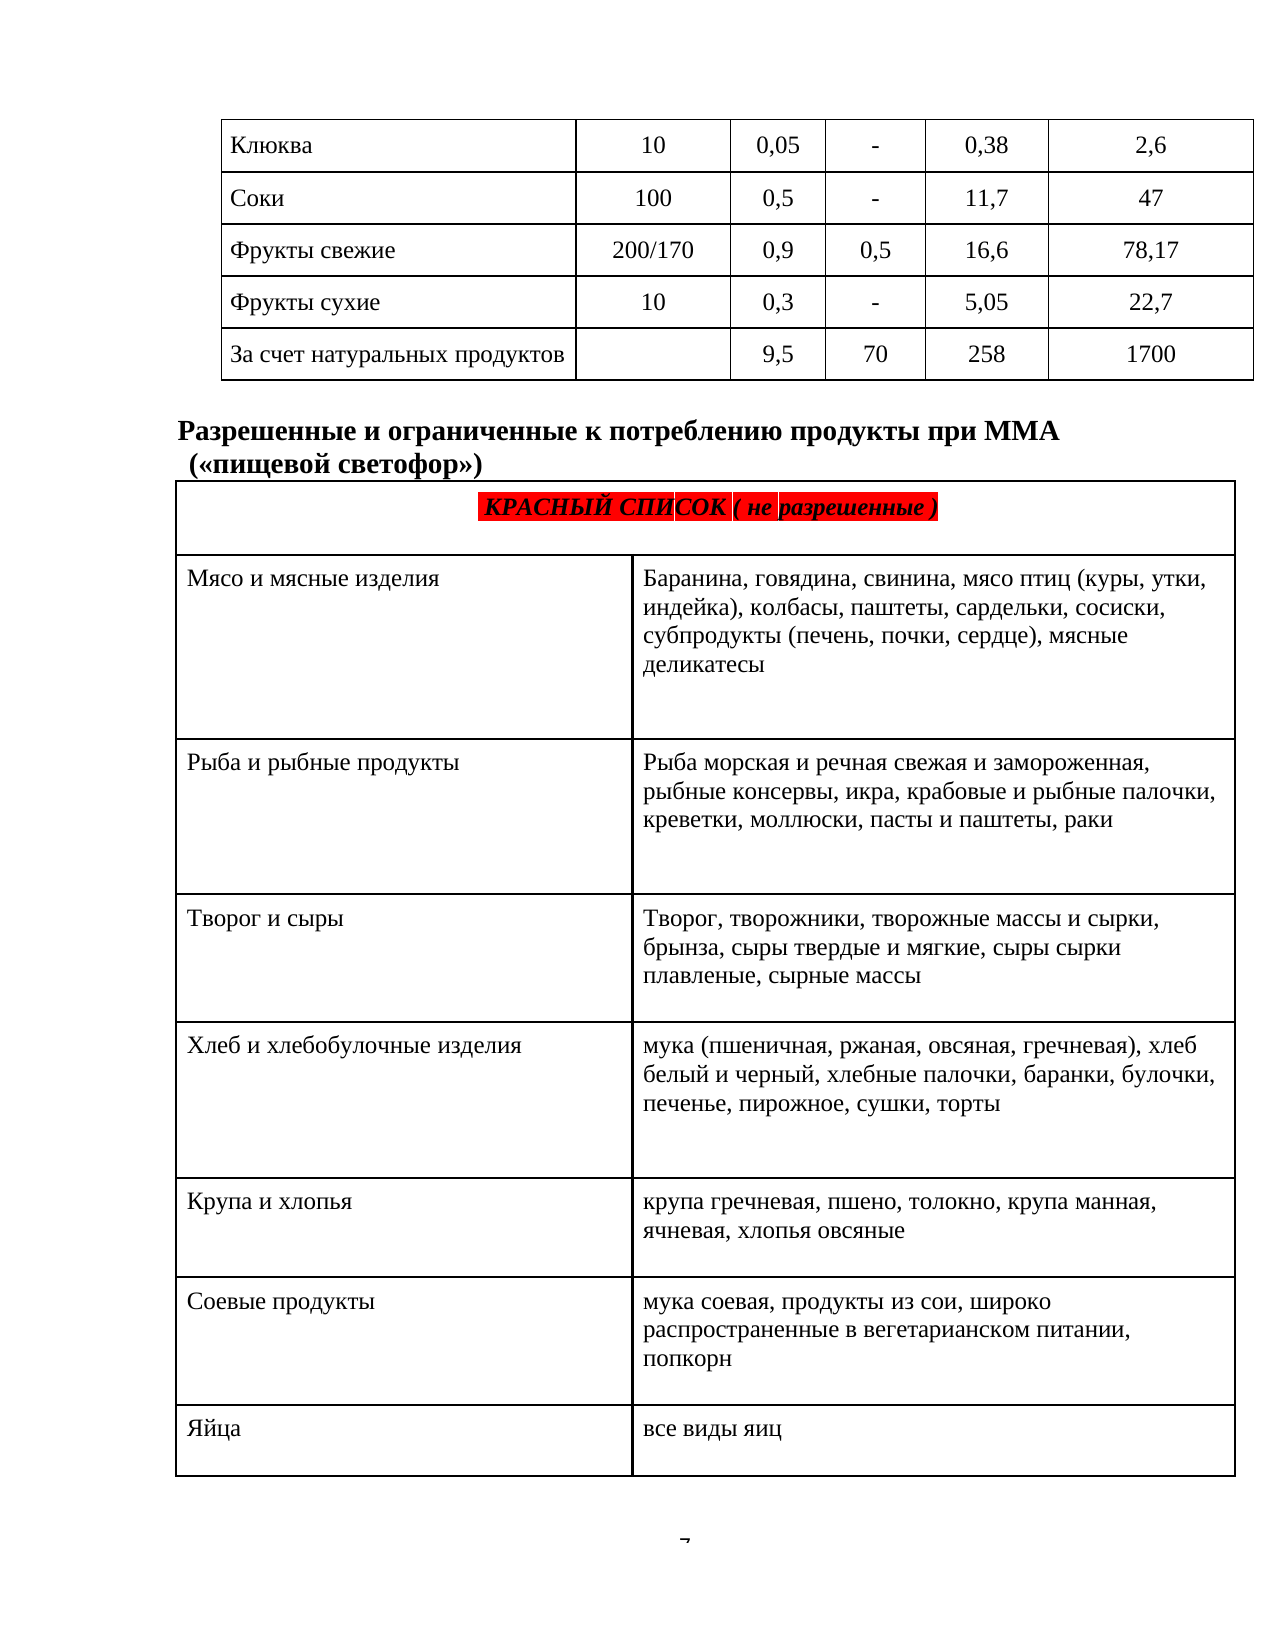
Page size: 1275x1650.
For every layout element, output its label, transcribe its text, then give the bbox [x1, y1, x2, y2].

table_header 2,6 [1049, 120, 1253, 171]
table_cell крупа гречневая, пшено, толокно, крупа манная, ячневая, хлопья овсяные [634, 1179, 1234, 1276]
table_cell Яйца [177, 1406, 631, 1475]
table_cell Рыба и рыбные продукты [177, 740, 631, 893]
table_header КРАСНЫЙ СПИСОК ( не разрешенные ) [177, 482, 1234, 554]
table_cell - [826, 173, 925, 223]
table_header 0,05 [731, 120, 825, 171]
table_cell 10 [577, 277, 730, 327]
table_cell 22,7 [1049, 277, 1253, 327]
text Разрешенные и ограниченные к потреблению продукты при ММА («пищевой светофор») [177, 413, 1198, 480]
table_cell все виды яиц [634, 1406, 1234, 1475]
table_cell [577, 329, 730, 379]
table_cell Хлеб и хлебобулочные изделия [177, 1023, 631, 1177]
table_cell Соки [222, 173, 575, 223]
table_cell 5,05 [926, 277, 1048, 327]
table_cell Соевые продукты [177, 1278, 631, 1404]
table_cell мука соевая, продукты из сои, широко распространенные в вегетарианском питании, попкорн [634, 1278, 1234, 1404]
table_cell 1700 [1049, 329, 1253, 379]
table_cell 11,7 [926, 173, 1048, 223]
table_header 10 [577, 120, 730, 171]
table_cell 0,3 [731, 277, 825, 327]
table_cell Творог, творожники, творожные массы и сырки, брынза, сыры твердые и мягкие, сыры сырки плавленые, сырные массы [634, 895, 1234, 1021]
table_cell За счет натуральных продуктов [222, 329, 575, 379]
table_cell 200/170 [577, 225, 730, 275]
table_cell мука (пшеничная, ржаная, овсяная, гречневая), хлеб белый и черный, хлебные палочки, баранки, булочки, печенье, пирожное, сушки, торты [634, 1023, 1234, 1177]
table_cell 0,5 [731, 173, 825, 223]
table_cell Фрукты сухие [222, 277, 575, 327]
table_header - [826, 120, 925, 171]
table_cell 47 [1049, 173, 1253, 223]
table_cell Творог и сыры [177, 895, 631, 1021]
table_header 0,38 [926, 120, 1048, 171]
table_cell Фрукты свежие [222, 225, 575, 275]
table_cell 100 [577, 173, 730, 223]
table_header Клюква [222, 120, 575, 171]
table_cell 0,5 [826, 225, 925, 275]
table_cell 9,5 [731, 329, 825, 379]
table_cell Мясо и мясные изделия [177, 556, 631, 737]
table_cell Крупа и хлопья [177, 1179, 631, 1276]
table_cell 0,9 [731, 225, 825, 275]
table_cell 78,17 [1049, 225, 1253, 275]
table_cell 70 [826, 329, 925, 379]
table_cell 16,6 [926, 225, 1048, 275]
table_cell Рыба морская и речная свежая и замороженная, рыбные консервы, икра, крабовые и рыбные палочки, креветки, моллюски, пасты и паштеты, раки [634, 740, 1234, 893]
table_cell - [826, 277, 925, 327]
table_cell 258 [926, 329, 1048, 379]
table_cell Баранина, говядина, свинина, мясо птиц (куры, утки, индейка), колбасы, паштеты, сардельки, сосиски, субпродукты (печень, почки, сердце), мясные деликатесы [634, 556, 1234, 737]
